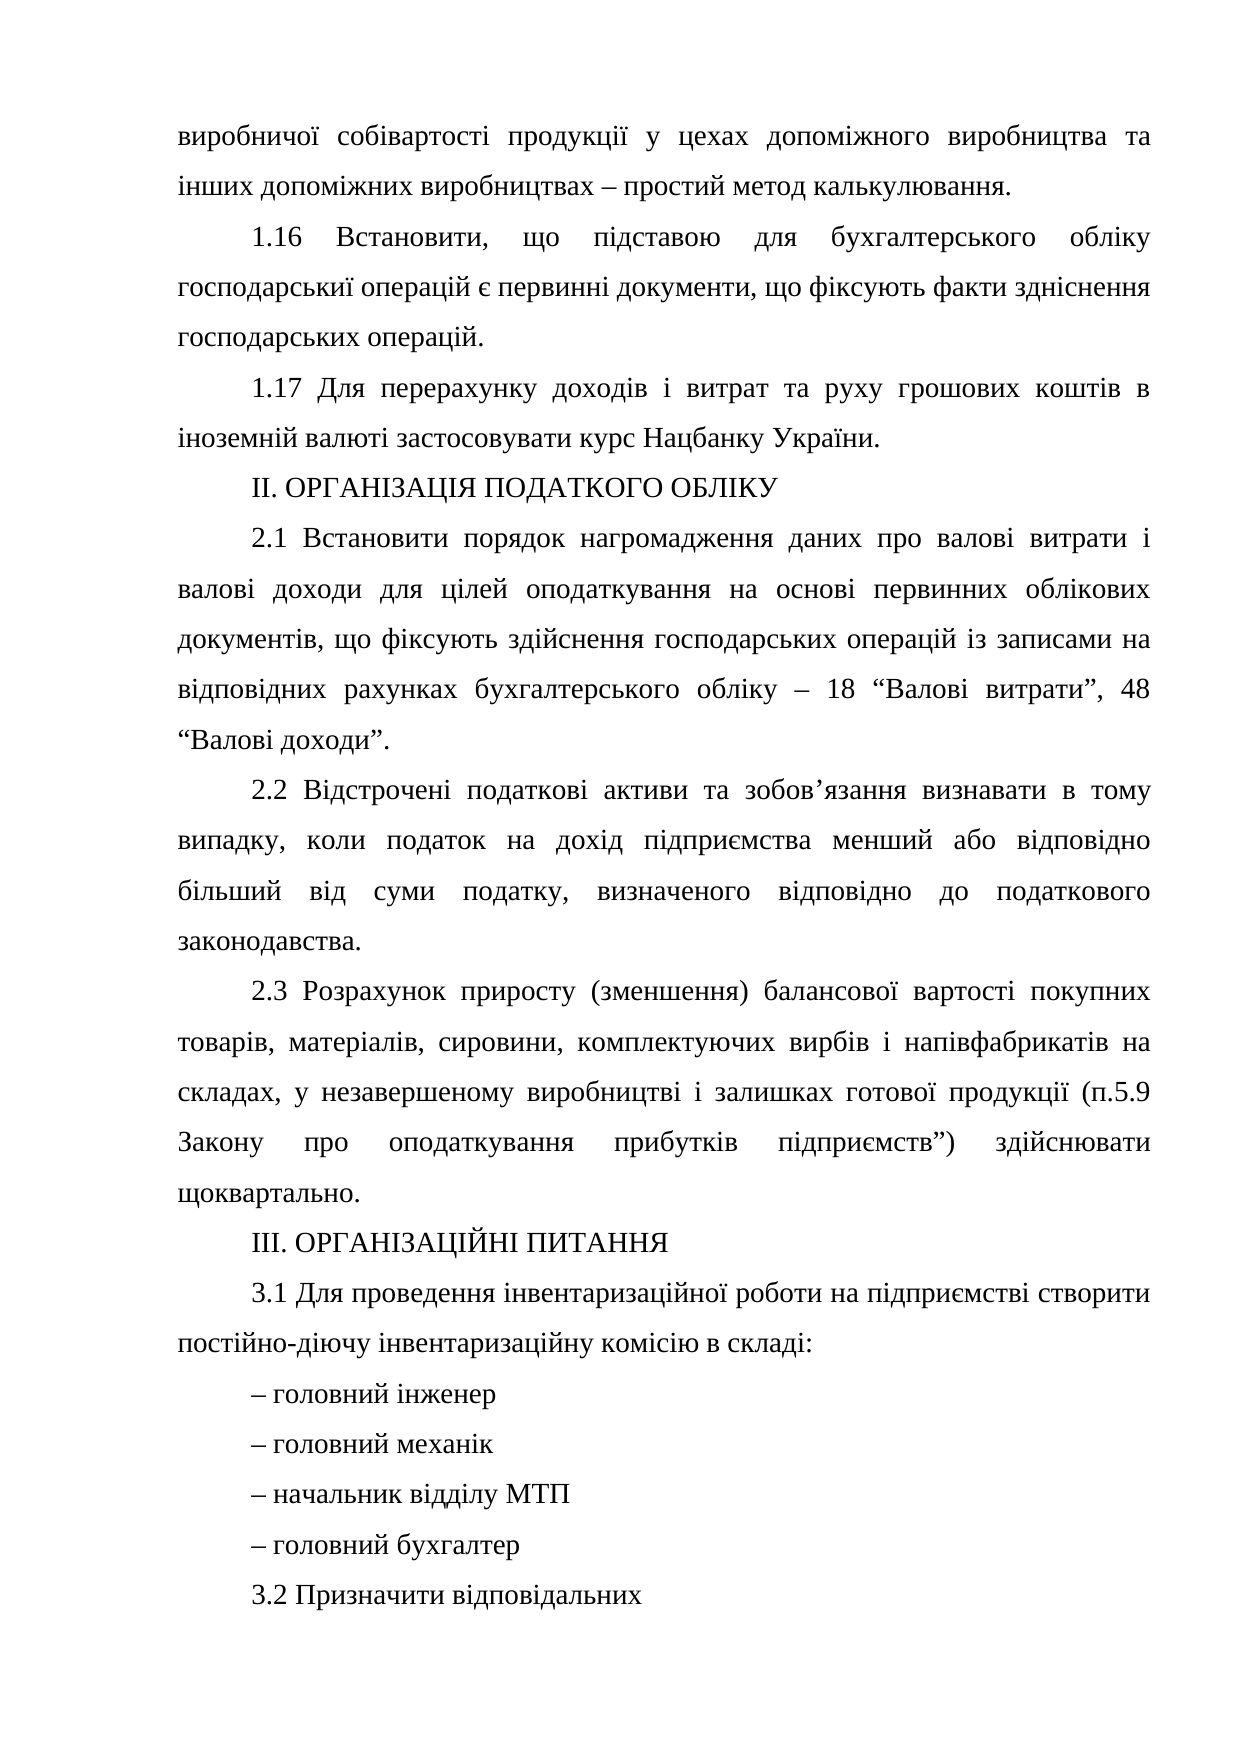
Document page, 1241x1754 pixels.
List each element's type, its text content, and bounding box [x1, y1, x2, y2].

text 2.1 Встановити порядок нагромадження даних про валові витрати і валові доходи для цілей оподаткування на основі первинних облікових документів, що фіксують здійснення господарських операцій із записами на відповідних рахунках бухгалтерського обліку – 18 “Валові витрати”, 48 “Валові доходи”. [177, 521, 1152, 755]
text – головний бухгалтер [177, 1527, 1152, 1560]
text – головний механік [177, 1426, 1152, 1460]
text – начальник відділу МТП [177, 1477, 1152, 1510]
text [177, 118, 1152, 202]
text 1.16 Встановити, що підставою для бухгалтерського обліку господарськиї операцій є первинні документи, що фіксують факти здніснення господарських операцій. [177, 219, 1152, 353]
text 3.2 Призначити відповідальних [177, 1577, 1152, 1611]
text ІІІ. ОРГАНІЗАЦІЙНІ ПИТАННЯ [177, 1225, 1152, 1258]
text 1.17 Для перерахунку доходів і витрат та руху грошових коштів в іноземній валюті застосовувати курс Нацбанку України. [177, 370, 1152, 453]
text 2.3 Розрахунок приросту (зменшення) балансової вартості покупних товарів, матеріалів, сировини, комплектуючих вирбів і напівфабрикатів на складах, у незавершеному виробництві і залишках готової продукції (п.5.9 Закону про оподаткування прибутків підприємств”) здійснювати щоквартально. [177, 973, 1152, 1208]
text ІІ. ОРГАНІЗАЦІЯ ПОДАТКОГО ОБЛІКУ [177, 470, 1152, 504]
text 3.1 Для проведення інвентаризаційної роботи на підприємстві створити постійно-діючу інвентаризаційну комісію в складі: [177, 1275, 1152, 1359]
text 2.2 Відстрочені податкові активи та зобов’язання визнавати в тому випадку, коли податок на дохід підприємства менший або відповідно більший від суми податку, визначеного відповідно до податкового законодавства. [177, 772, 1152, 957]
text – головний інженер [177, 1376, 1152, 1409]
